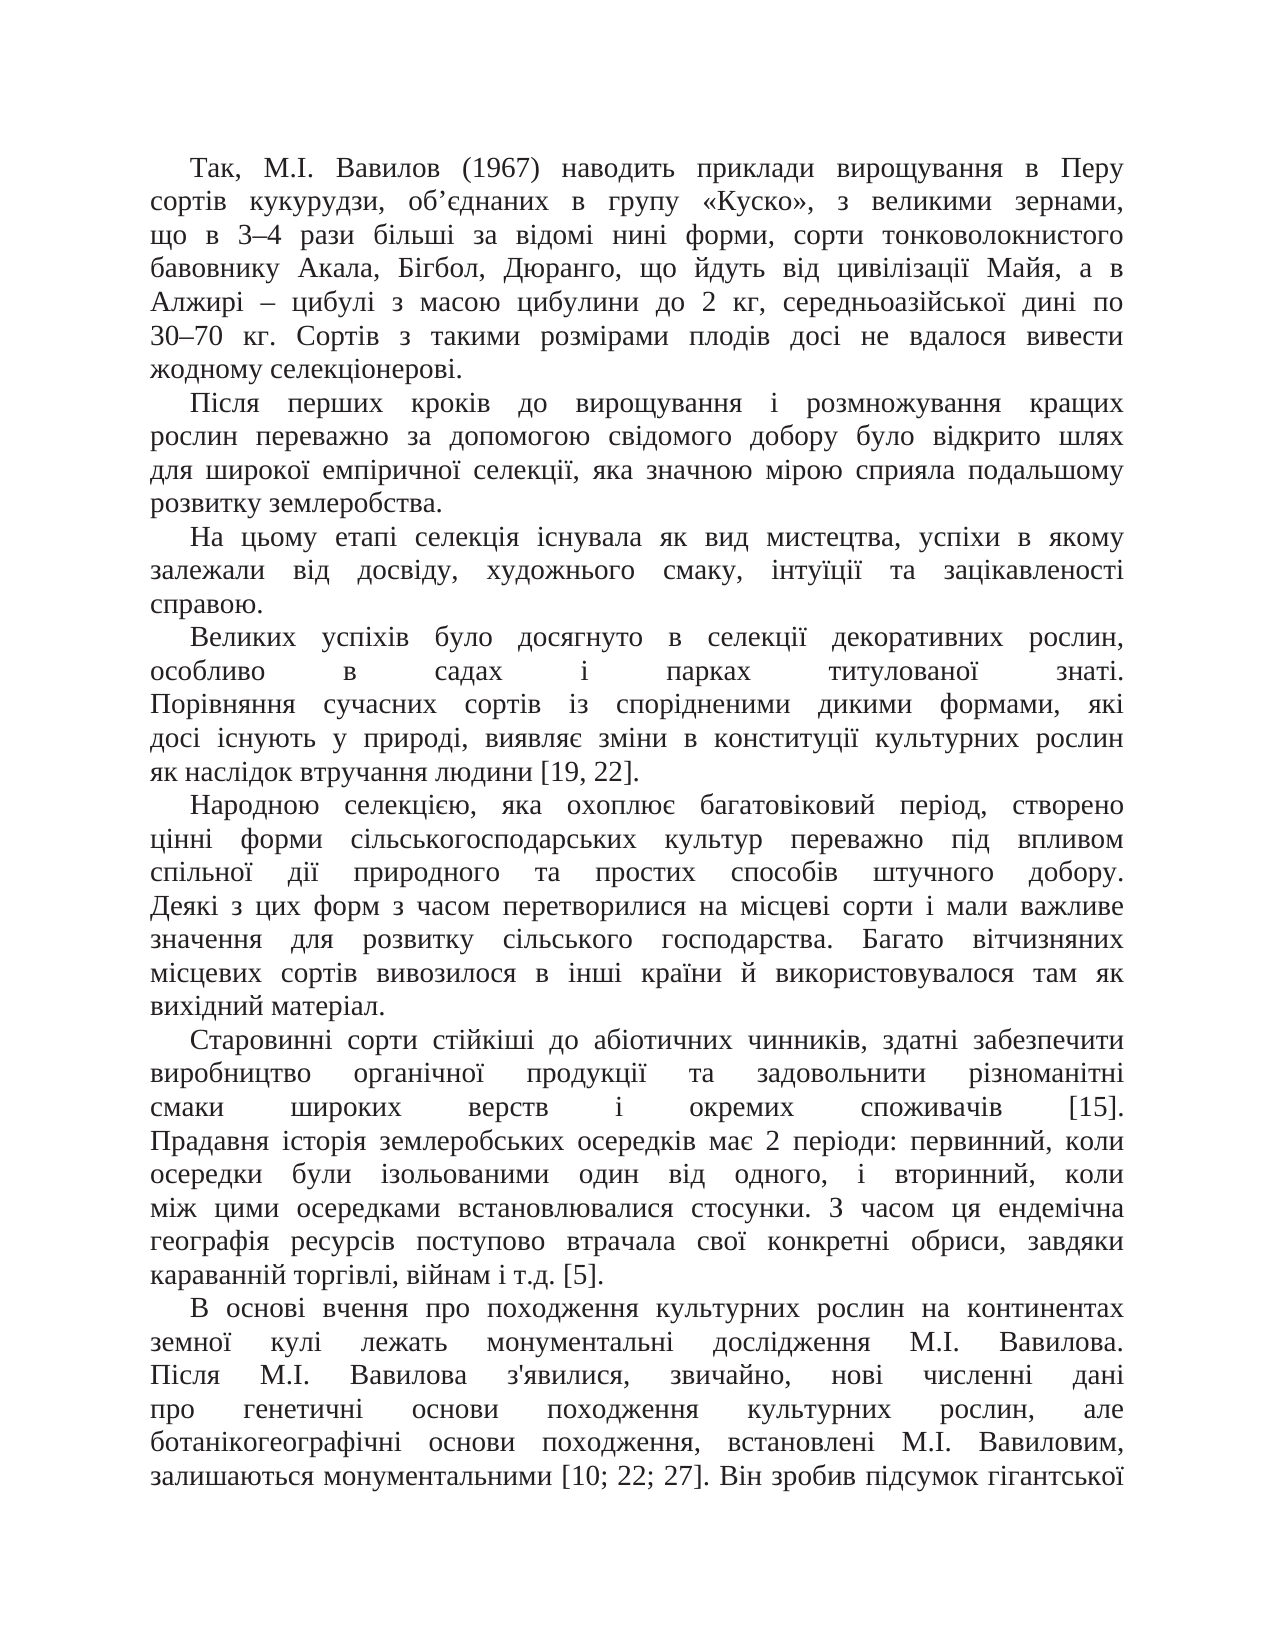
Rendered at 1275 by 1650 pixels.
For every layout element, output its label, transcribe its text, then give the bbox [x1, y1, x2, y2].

text Так, М.І. Вавилов (1967) наводить приклади вирощування в Перу сортів кукурудзи, об’єднаних в групу «Куско», з великими зернами, що в 3–4 рази більші за відомі нині форми, сорти тонковолокнистого бавовнику Акала, Бігбол, Дюранго, що йдуть від цивілізації Майя, а в Алжирі – цибулі з масою цибулини до 2 кг, середньоазійської дині по 30–70 кг. Сортів з такими розмірами плодів досі не вдалося вивести жодному селекціонерові. [150, 150, 1125, 385]
text На цьому етапі селекція існувала як вид мистецтва, успіхи в якому залежали від досвіду, художнього смаку, інтуїції та зацікавленості справою. [150, 519, 1125, 619]
text Після перших кроків до вирощування і розмножування кращих рослин переважно за допомогою свідомого добору було відкрито шлях для широкої емпіричної селекції, яка значною мірою сприяла подальшому розвитку землеробства. [150, 385, 1125, 519]
text Великих успіхів було досягнуто в селекції декоративних рослин, особливо в садах і парках титулованої знаті. Порівняння сучасних сортів із спорідненими дикими формами, які досі існують у природі, виявляє зміни в конституції культурних рослин як наслідок втручання людини [19, 22]. [150, 619, 1125, 787]
text Старовинні сорти стійкіші до абіотичних чинників, здатні забезпечити виробництво органічної продукції та задовольнити різноманітні смаки широких верств і окремих споживачів [15]. Прадавня історія землеробських осередків має 2 періоди: первинний, коли осередки були ізольованими один від одного, і вторинний, коли між цими осередками встановлювалися стосунки. З часом ця ендемічна географія ресурсів поступово втрачала свої конкретні обриси, завдяки караванній торгівлі, війнам і т.д. [5]. [150, 1022, 1125, 1290]
text Народною селекцією, яка охоплює багатовіковий період, створено цінні форми сільськогосподарських культур переважно під впливом спільної дії природного та простих способів штучного добору. Деякі з цих форм з часом перетворилися на місцеві сорти і мали важливе значення для розвитку сільського господарства. Багато вітчизняних місцевих сортів вивозилося в інші країни й використовувалося там як вихідний матеріал. [150, 787, 1125, 1022]
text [150, 1290, 1125, 1492]
